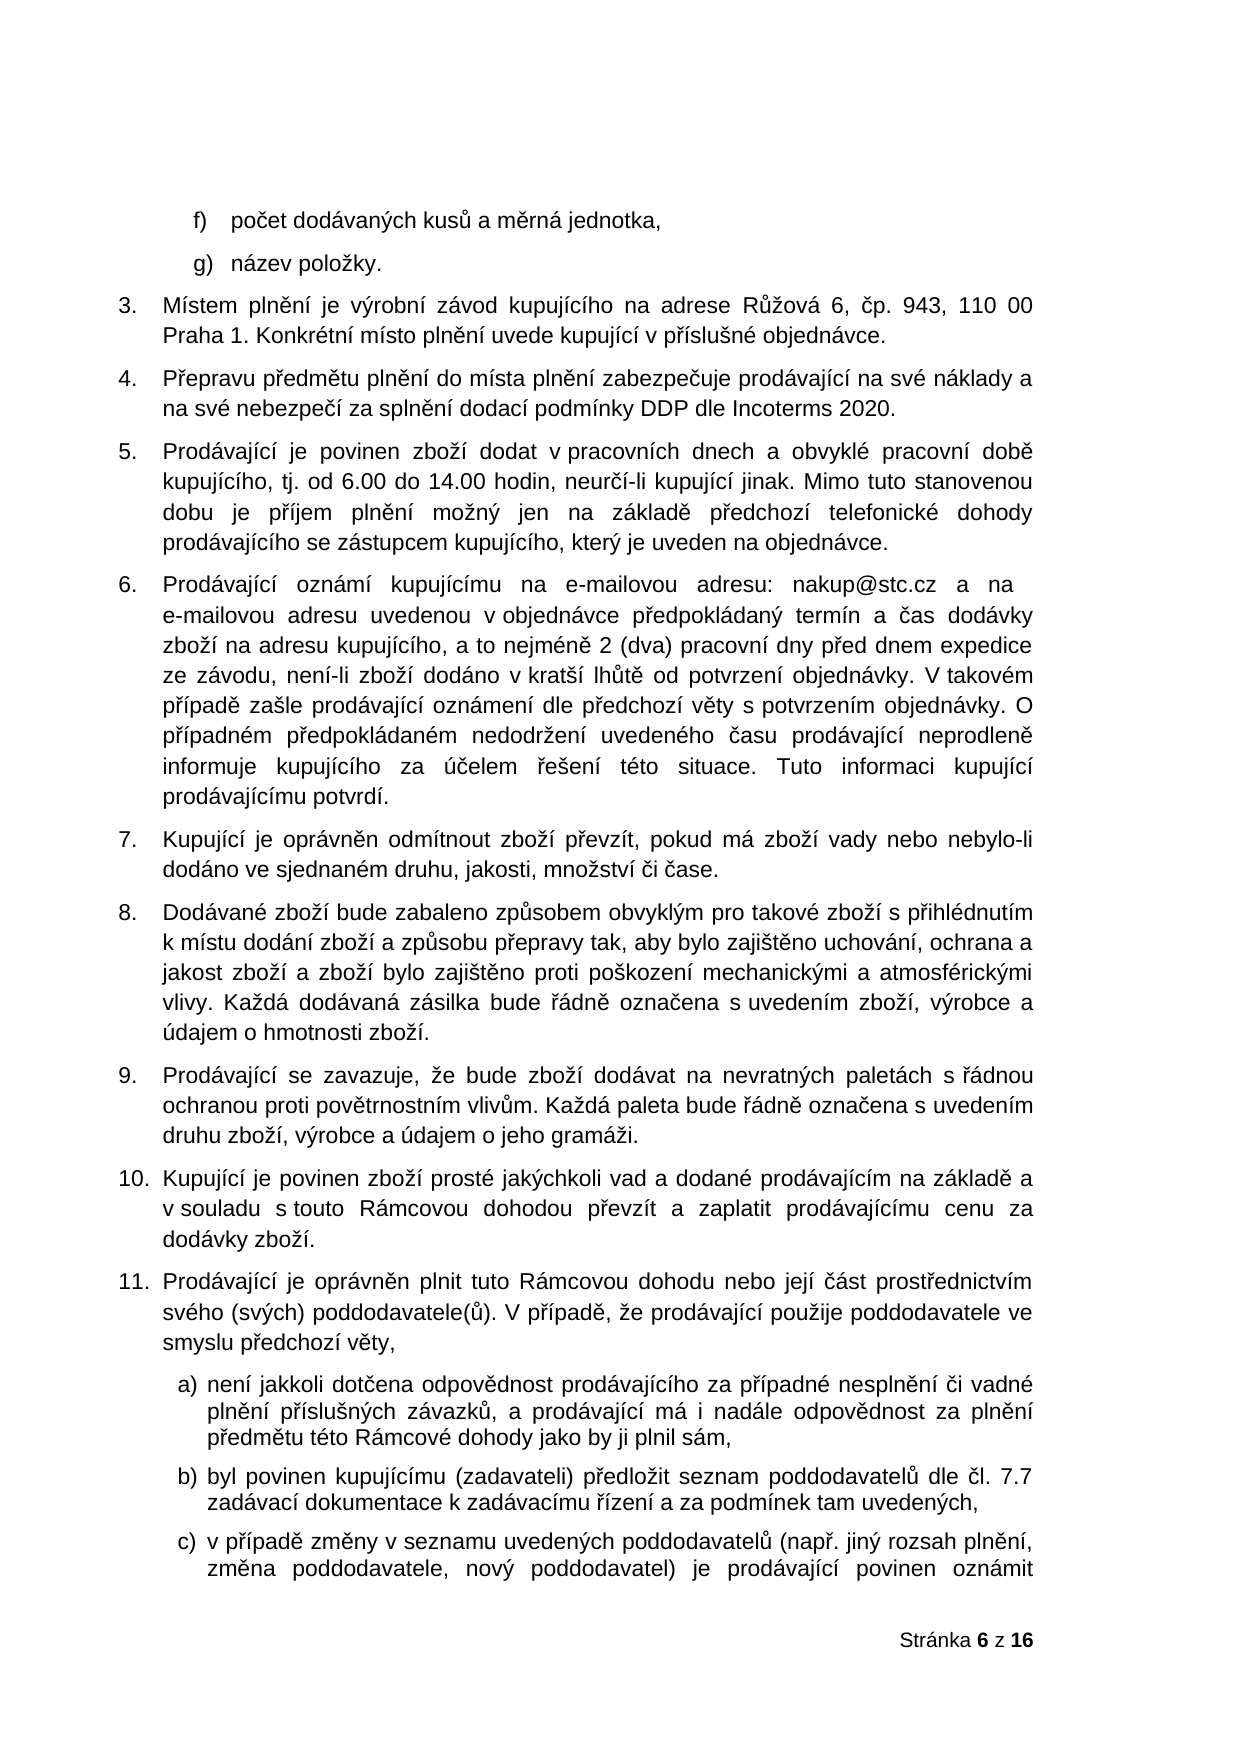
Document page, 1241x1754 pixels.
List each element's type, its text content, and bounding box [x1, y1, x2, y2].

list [177, 1528, 1033, 1581]
list Kupující je povinen zboží prosté jakýchkoli vad a dodané prodávajícím na základě a v souladu s touto Rámcovou dohodou převzít a zaplatit prodávajícímu cenu za dodávky zboží. [118, 1165, 1033, 1252]
list Prodávající oznámí kupujícímu na e-mailovou adresu: nakup@stc.cz a na e-mailovou adresu uvedenou v objednávce předpokládaný termín a čas dodávky zboží na adresu kupujícího, a to nejméně 2 (dva) pracovní dny před dnem expedice ze závodu, není-li zboží dodáno v kratší lhůtě od potvrzení objednávky. V takovém případě zašle prodávající oznámení dle předchozí věty s potvrzením objednávky. O případném předpokládaném nedodržení uvedeného času prodávající neprodleně informuje kupujícího za účelem řešení této situace. Tuto informaci kupující prodávajícímu potvrdí. [118, 571, 1033, 809]
list není jakkoli dotčena odpovědnost prodávajícího za případné nesplnění či vadné plnění příslušných závazků, a prodávající má i nadále odpovědnost za plnění předmětu této Rámcové dohody jako by ji plnil sám, [177, 1371, 1033, 1450]
list počet dodávaných kusů a měrná jednotka, [193, 207, 1033, 233]
list byl povinen kupujícímu (zadavateli) předložit seznam poddodavatelů dle čl. 7.7 zadávací dokumentace k zadávacímu řízení a za podmínek tam uvedených, [177, 1463, 1033, 1516]
list Dodávané zboží bude zabaleno způsobem obvyklým pro takové zboží s přihlédnutím k místu dodání zboží a způsobu přepravy tak, aby bylo zajištěno uchování, ochrana a jakost zboží a zboží bylo zajištěno proti poškození mechanickými a atmosférickými vlivy. Každá dodávaná zásilka bude řádně označena s uvedením zboží, výrobce a údajem o hmotnosti zboží. [118, 898, 1033, 1046]
list Kupující je oprávněn odmítnout zboží převzít, pokud má zboží vady nebo nebylo-li dodáno ve sjednaném druhu, jakosti, množství či čase. [118, 826, 1033, 882]
list název položky. [193, 249, 1033, 276]
list Prodávající je povinen zboží dodat v pracovních dnech a obvyklé pracovní době kupujícího, tj. od 6.00 do 14.00 hodin, neurčí-li kupující jinak. Mimo tuto stanovenou dobu je příjem plnění možný jen na základě předchozí telefonické dohody prodávajícího se zástupcem kupujícího, který je uveden na objednávce. [118, 438, 1033, 555]
list Místem plnění je výrobní závod kupujícího na adrese Růžová 6, čp. 943, 110 00 Praha 1. Konkrétní místo plnění uvede kupující v příslušné objednávce. [118, 292, 1033, 349]
list Přepravu předmětu plnění do místa plnění zabezpečuje prodávající na své náklady a na své nebezpečí za splnění dodací podmínky DDP dle Incoterms 2020. [118, 365, 1033, 422]
list Prodávající se zavazuje, že bude zboží dodávat na nevratných paletách s řádnou ochranou proti povětrnostním vlivům. Každá paleta bude řádně označena s uvedením druhu zboží, výrobce a údajem o jeho gramáži. [118, 1062, 1033, 1149]
list Prodávající je oprávněn plnit tuto Rámcovou dohodu nebo její část prostřednictvím svého (svých) poddodavatele(ů). V případě, že prodávající použije poddodavatele ve smyslu předchozí věty, [118, 1268, 1033, 1355]
